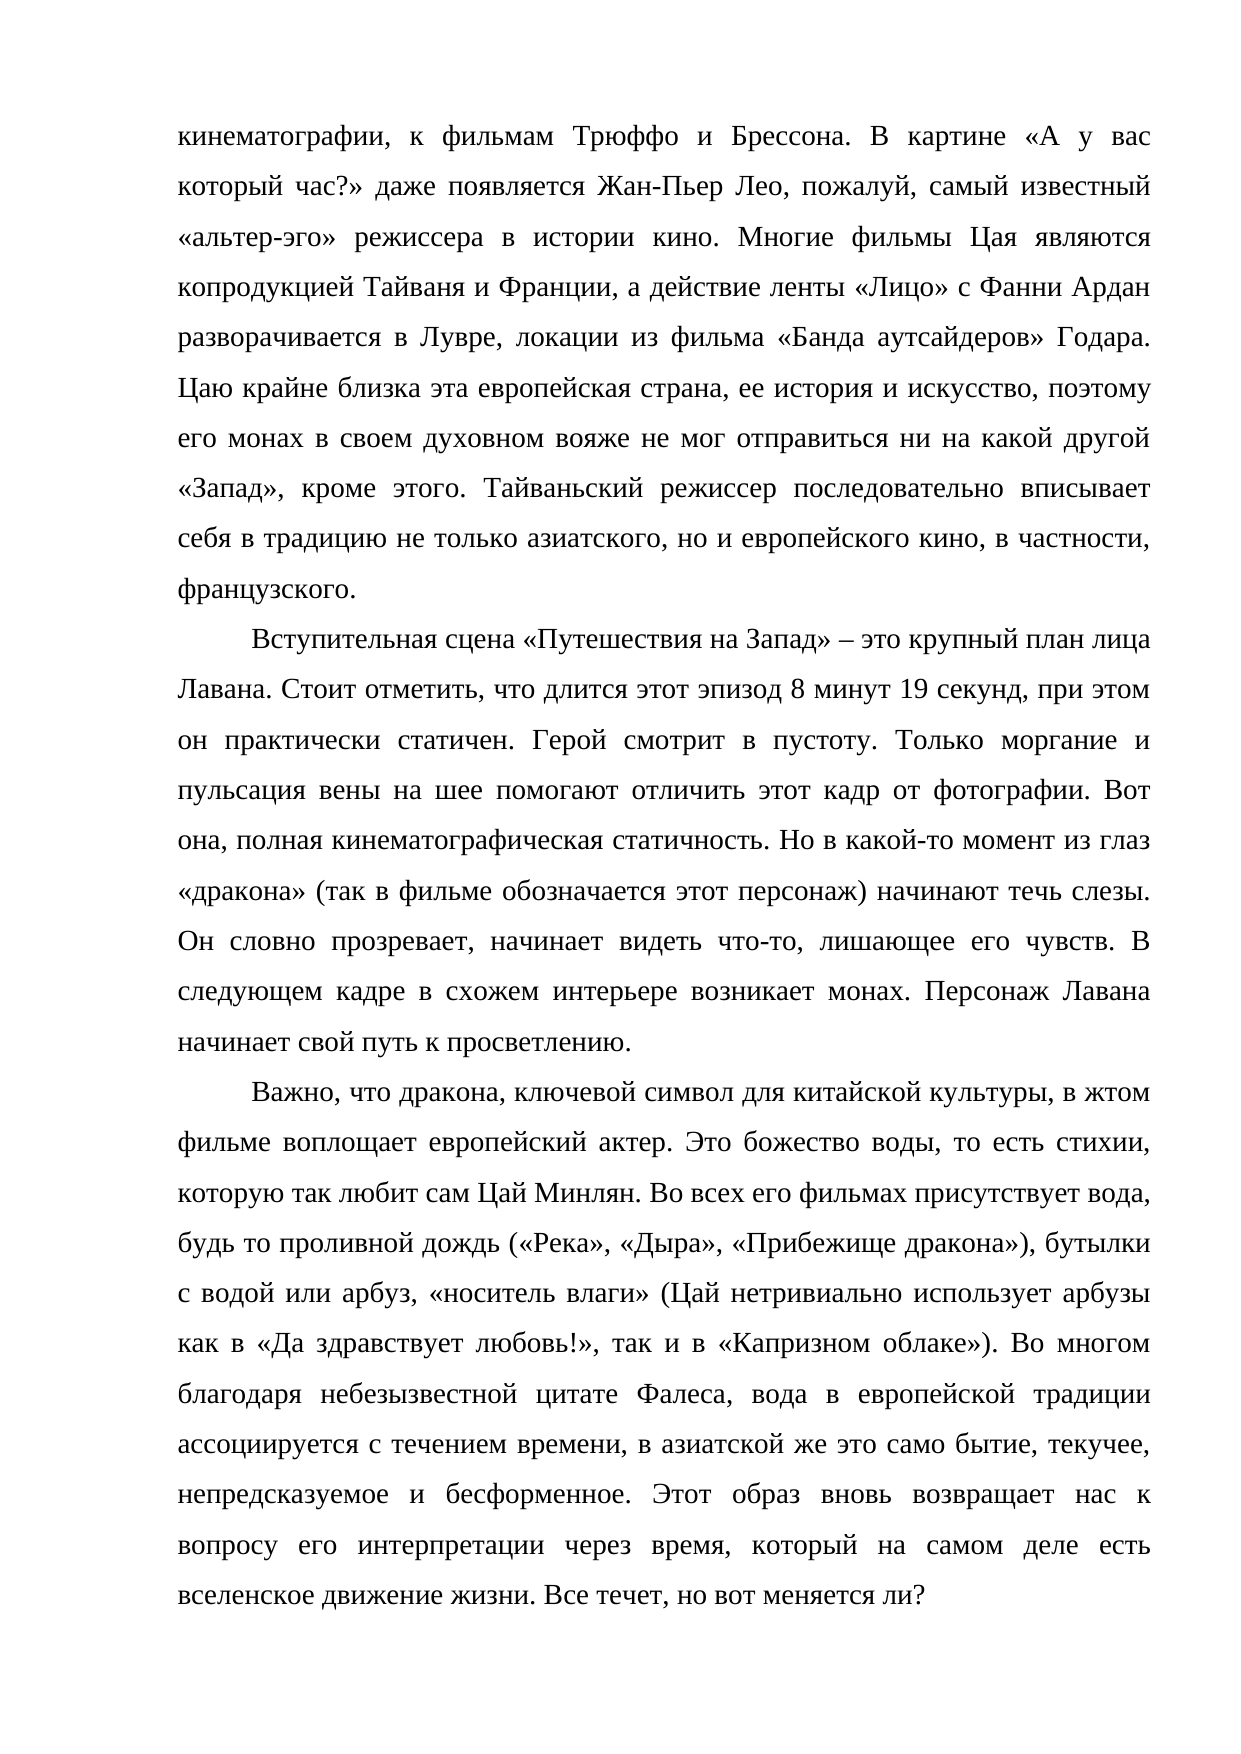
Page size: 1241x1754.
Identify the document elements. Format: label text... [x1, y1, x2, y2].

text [177, 118, 1152, 604]
text Важно, что дракона, ключевой символ для китайской культуры, в жтом фильме воплощает европейский актер. Это божество воды, то есть стихии, которую так любит сам Цай Минлян. Во всех его фильмах присутствует вода, будь то проливной дождь («Река», «Дыра», «Прибежище дракона»), бутылки с водой или арбуз, «носитель влаги» (Цай нетривиально использует арбузы как в «Да здравствует любовь!», так и в «Капризном облаке»). Во многом благодаря небезызвестной цитате Фалеса, вода в европейской традиции ассоциируется с течением времени, в азиатской же это само бытие, текучее, непредсказуемое и бесформенное. Этот образ вновь возвращает нас к вопросу его интерпретации через время, который на самом деле есть вселенское движение жизни. Все течет, но вот меняется ли? [177, 1074, 1152, 1611]
text Вступительная сцена «Путешествия на Запад» – это крупный план лица Лавана. Стоит отметить, что длится этот эпизод 8 минут 19 секунд, при этом он практически статичен. Герой смотрит в пустоту. Только моргание и пульсация вены на шее помогают отличить этот кадр от фотографии. Вот она, полная кинематографическая статичность. Но в какой-то момент из глаз «дракона» (так в фильме обозначается этот персонаж) начинают течь слезы. Он словно прозревает, начинает видеть что-то, лишающее его чувств. В следующем кадре в схожем интерьере возникает монах. Персонаж Лавана начинает свой путь к просветлению. [177, 621, 1152, 1057]
